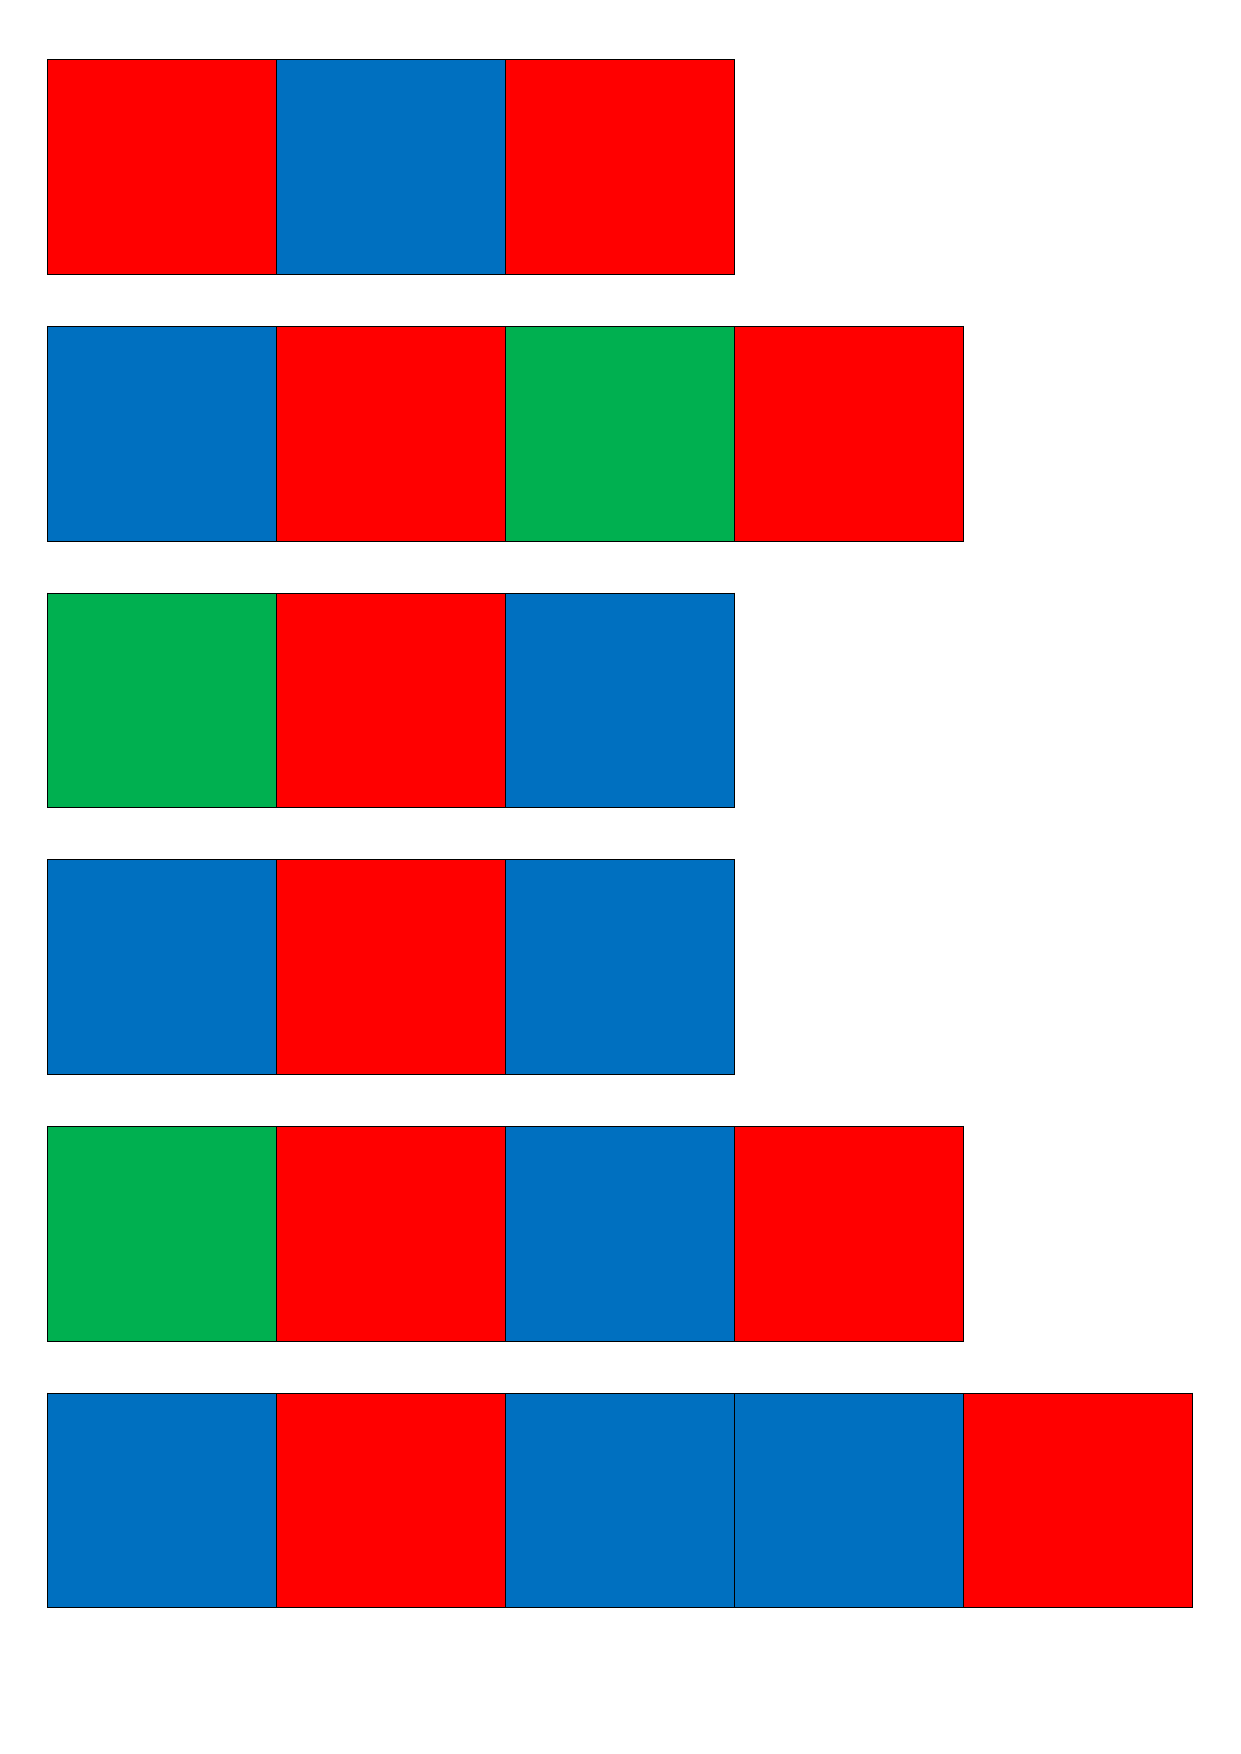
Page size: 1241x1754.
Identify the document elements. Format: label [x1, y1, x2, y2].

table_header [506, 1394, 734, 1607]
table_header [48, 1394, 276, 1607]
table_header [277, 594, 505, 807]
table_cell [506, 60, 734, 274]
table_header [277, 327, 505, 541]
table_header [277, 1394, 505, 1607]
table_header [735, 1394, 963, 1607]
table_header [964, 1394, 1192, 1607]
table_header [48, 327, 276, 541]
table_cell [277, 60, 505, 274]
table_header [506, 1127, 734, 1341]
table_header [277, 860, 505, 1074]
table_header [735, 1127, 963, 1341]
table_header [506, 327, 734, 541]
table_header [48, 1127, 276, 1341]
table_header [506, 594, 734, 807]
table_header [277, 1127, 505, 1341]
table_cell [48, 60, 276, 274]
table_header [48, 594, 276, 807]
table_header [48, 860, 276, 1074]
table_header [506, 860, 734, 1074]
table_header [735, 327, 963, 541]
